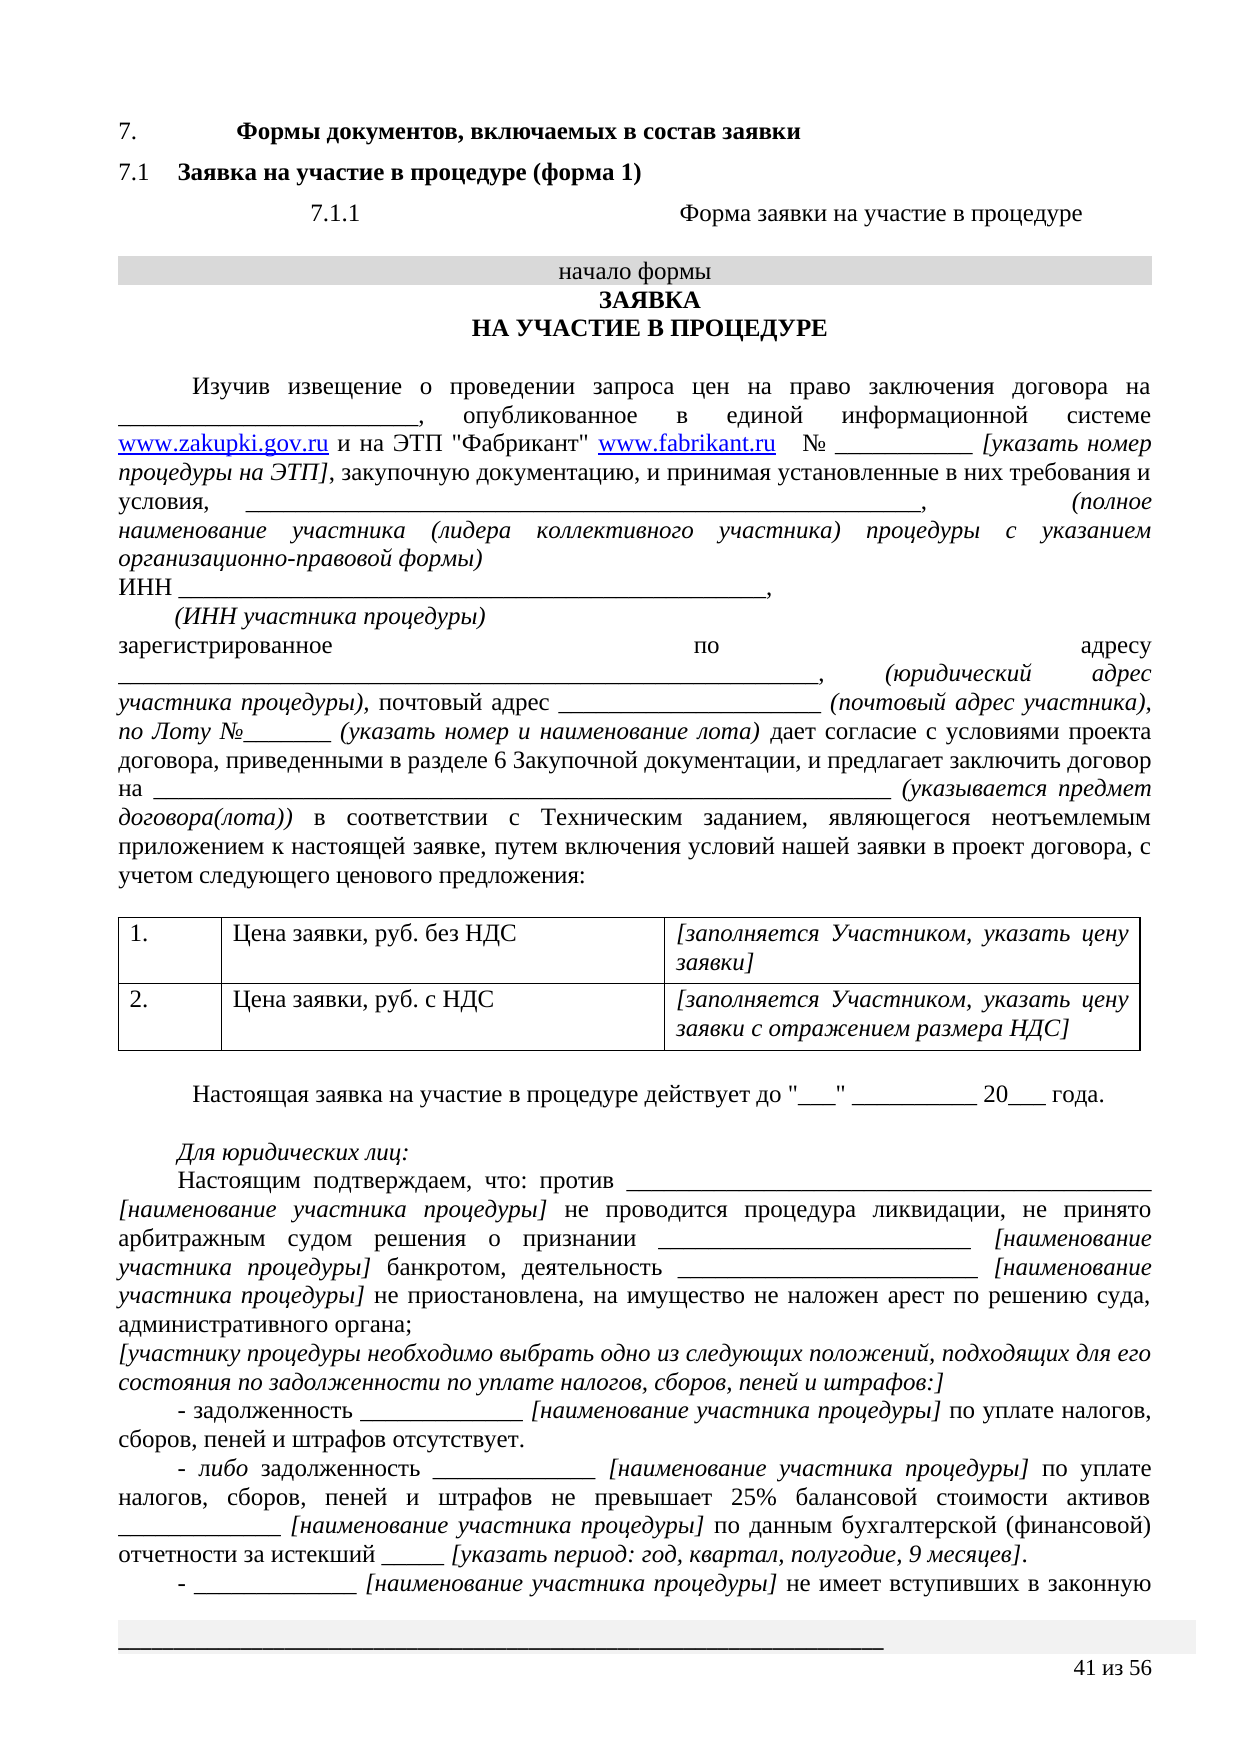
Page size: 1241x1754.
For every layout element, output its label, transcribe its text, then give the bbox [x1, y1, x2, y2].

text Настоящая заявка на участие в процедуре действует до "___" __________ 20___ года. [118, 1079, 1152, 1108]
subtitle Заявка на участие в процедуре (форма 1) [118, 157, 1152, 186]
subtitle Формы документов, включаемых в состав заявки [118, 116, 1152, 145]
table_header 1. [119, 918, 221, 983]
text начало формы [118, 256, 1152, 285]
text - задолженность _____________ [наименование участника процедуры] по уплате налогов, сборов, пеней и штрафов отсутствует. [118, 1396, 1152, 1453]
table_header [заполняется Участником, указать цену заявки] [665, 918, 1139, 983]
text ЗАЯВКА [118, 285, 1152, 313]
text Настоящим подтверждаем, что: против __________________________________________ [наименование участника процедуры] не проводится процедура ликвидации, не принято арбитражным судом решения о признании _________________________ [наименование участника процедуры] банкротом, деятельность ________________________ [наименование участника процедуры] не приостановлена, на имущество не наложен арест по решению суда, административного органа; [118, 1166, 1152, 1338]
table_cell 2. [119, 984, 221, 1049]
text ИНН _______________________________________________, [118, 572, 1152, 601]
text НА УЧАСТИЕ В ПРОЦЕДУРЕ [118, 313, 1152, 342]
table_header Цена заявки, руб. без НДС [222, 918, 664, 983]
text Форма заявки на участие в процедуре [236, 198, 1152, 227]
text [участнику процедуры необходимо выбрать одно из следующих положений, подходящих для его состояния по задолженности по уплате налогов, сборов, пеней и штрафов:] [118, 1338, 1152, 1396]
table_cell [заполняется Участником, указать цену заявки с отражением размера НДС] [665, 984, 1139, 1049]
text Для юридических лиц: [118, 1137, 1152, 1166]
text - либо задолженность _____________ [наименование участника процедуры] по уплате налогов, сборов, пеней и штрафов не превышает 25% балансовой стоимости активов _____________ [наименование участника процедуры] по данным бухгалтерской (финансовой) отчетности за истекший _____ [указать период: год, квартал, полугодие, 9 месяцев]. [118, 1453, 1152, 1568]
text зарегистрированное по адресу ________________________________________________________, (юридический адрес участника процедуры), почтовый адрес _____________________ (почтовый адрес участника), по Лоту №_______ (указать номер и наименование лота) дает согласие с условиями проекта договора, приведенными в разделе 6 Закупочной документации, и предлагает заключить договор на ___________________________________________________________ (указывается предмет договора(лота)) в соответствии с Техническим заданием, являющегося неотъемлемым приложением к настоящей заявке, путем включения условий нашей заявки в проект договора, с учетом следующего ценового предложения: [118, 630, 1152, 888]
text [118, 1568, 1152, 1597]
table_cell Цена заявки, руб. с НДС [222, 984, 664, 1049]
text (ИНН участника процедуры) [118, 601, 1152, 630]
text Изучив извещение о проведении запроса цен на право заключения договора на ________________________, опубликованное в единой информационной системе www.zakupki.gov.ru и на ЭТП "Фабрикант" www.fabrikant.ru № ___________ [указать номер процедуры на ЭТП], закупочную документацию, и принимая установленные в них требования и условия, ______________________________________________________, (полное наименование участника (лидера коллективного участника) процедуры с указанием организационно-правовой формы) [118, 371, 1152, 572]
